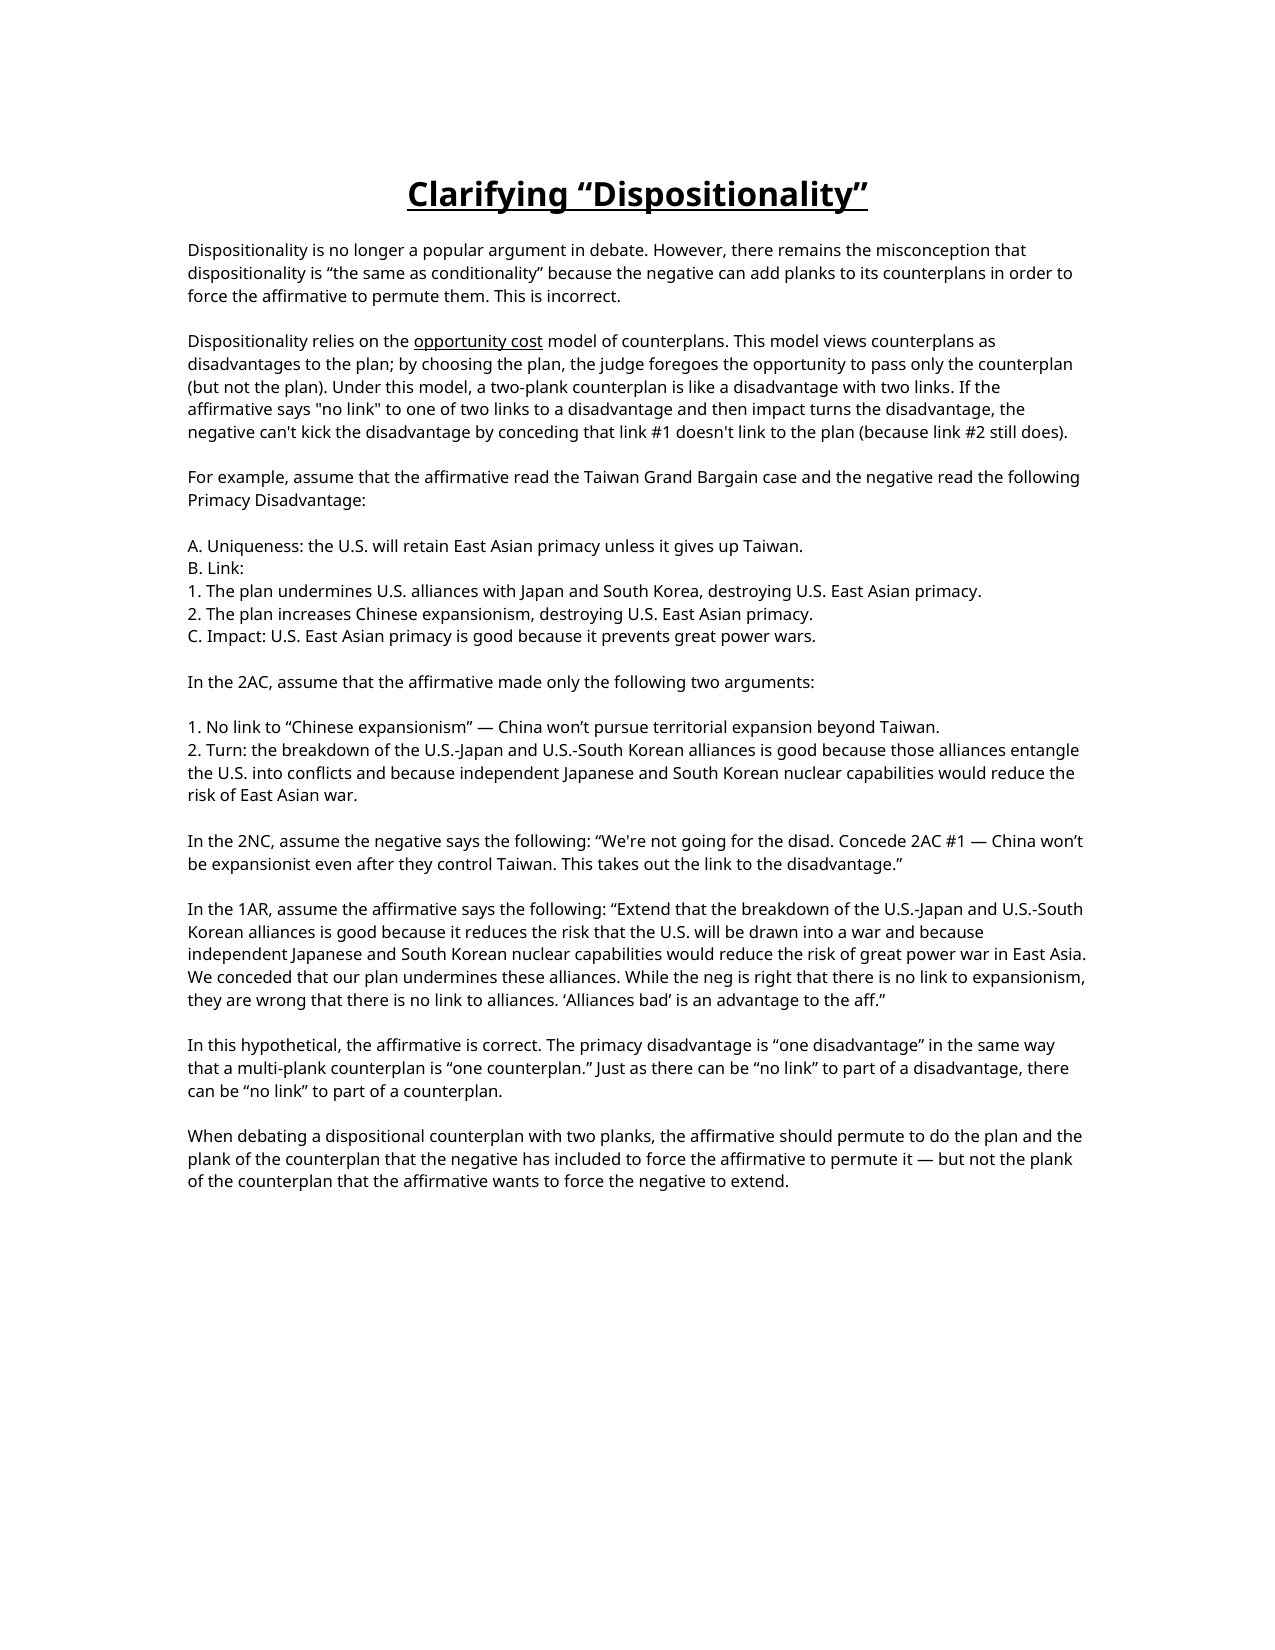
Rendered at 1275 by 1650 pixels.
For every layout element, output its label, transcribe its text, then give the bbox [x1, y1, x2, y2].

text 1. No link to “Chinese expansionism” — China won’t pursue territorial expansion beyond Taiwan. [187, 716, 1087, 738]
text Dispositionality relies on the opportunity cost model of counterplans. This model views counterplans as disadvantages to the plan; by choosing the plan, the judge foregoes the opportunity to pass only the counterplan (but not the plan). Under this model, a two-plank counterplan is like a disadvantage with two links. If the affirmative says "no link" to one of two links to a disadvantage and then impact turns the disadvantage, the negative can't kick the disadvantage by conceding that link #1 doesn't link to the plan (because link #2 still does). [187, 330, 1087, 443]
subtitle Clarifying “Dispositionality” [187, 171, 1087, 216]
text In the 1AR, assume the affirmative says the following: “Extend that the breakdown of the U.S.-Japan and U.S.-South Korean alliances is good because it reduces the risk that the U.S. will be drawn into a war and because independent Japanese and South Korean nuclear capabilities would reduce the risk of great power war in East Asia. We conceded that our plan undermines these alliances. While the neg is right that there is no link to expansionism, they are wrong that there is no link to alliances. ‘Alliances bad’ is an advantage to the aff.” [187, 897, 1087, 1011]
text For example, assume that the affirmative read the Taiwan Grand Bargain case and the negative read the following Primacy Disadvantage: [187, 466, 1087, 511]
text Dispositionality is no longer a popular argument in debate. However, there remains the misconception that dispositionality is “the same as conditionality” because the negative can add planks to its counterplans in order to force the affirmative to permute them. This is incorrect. [187, 239, 1087, 307]
text In this hypothetical, the affirmative is correct. The primacy disadvantage is “one disadvantage” in the same way that a multi-plank counterplan is “one counterplan.” Just as there can be “no link” to part of a disadvantage, there can be “no link” to part of a counterplan. [187, 1034, 1087, 1102]
text C. Impact: U.S. East Asian primacy is good because it prevents great power wars. [187, 625, 1087, 648]
text A. Uniqueness: the U.S. will retain East Asian primacy unless it gives up Taiwan. [187, 534, 1087, 557]
text 1. The plan undermines U.S. alliances with Japan and South Korea, destroying U.S. East Asian primacy. [187, 579, 1087, 602]
text 2. Turn: the breakdown of the U.S.-Japan and U.S.-South Korean alliances is good because those alliances entangle the U.S. into conflicts and because independent Japanese and South Korean nuclear capabilities would reduce the risk of East Asian war. [187, 738, 1087, 807]
text 2. The plan increases Chinese expansionism, destroying U.S. East Asian primacy. [187, 602, 1087, 625]
text When debating a dispositional counterplan with two planks, the affirmative should permute to do the plan and the plank of the counterplan that the negative has included to force the affirmative to permute it — but not the plank of the counterplan that the affirmative wants to force the negative to extend. [187, 1124, 1087, 1193]
text B. Link: [187, 557, 1087, 579]
text In the 2AC, assume that the affirmative made only the following two arguments: [187, 670, 1087, 693]
text In the 2NC, assume the negative says the following: “We're not going for the disad. Concede 2AC #1 — China won’t be expansionist even after they control Taiwan. This takes out the link to the disadvantage.” [187, 829, 1087, 875]
